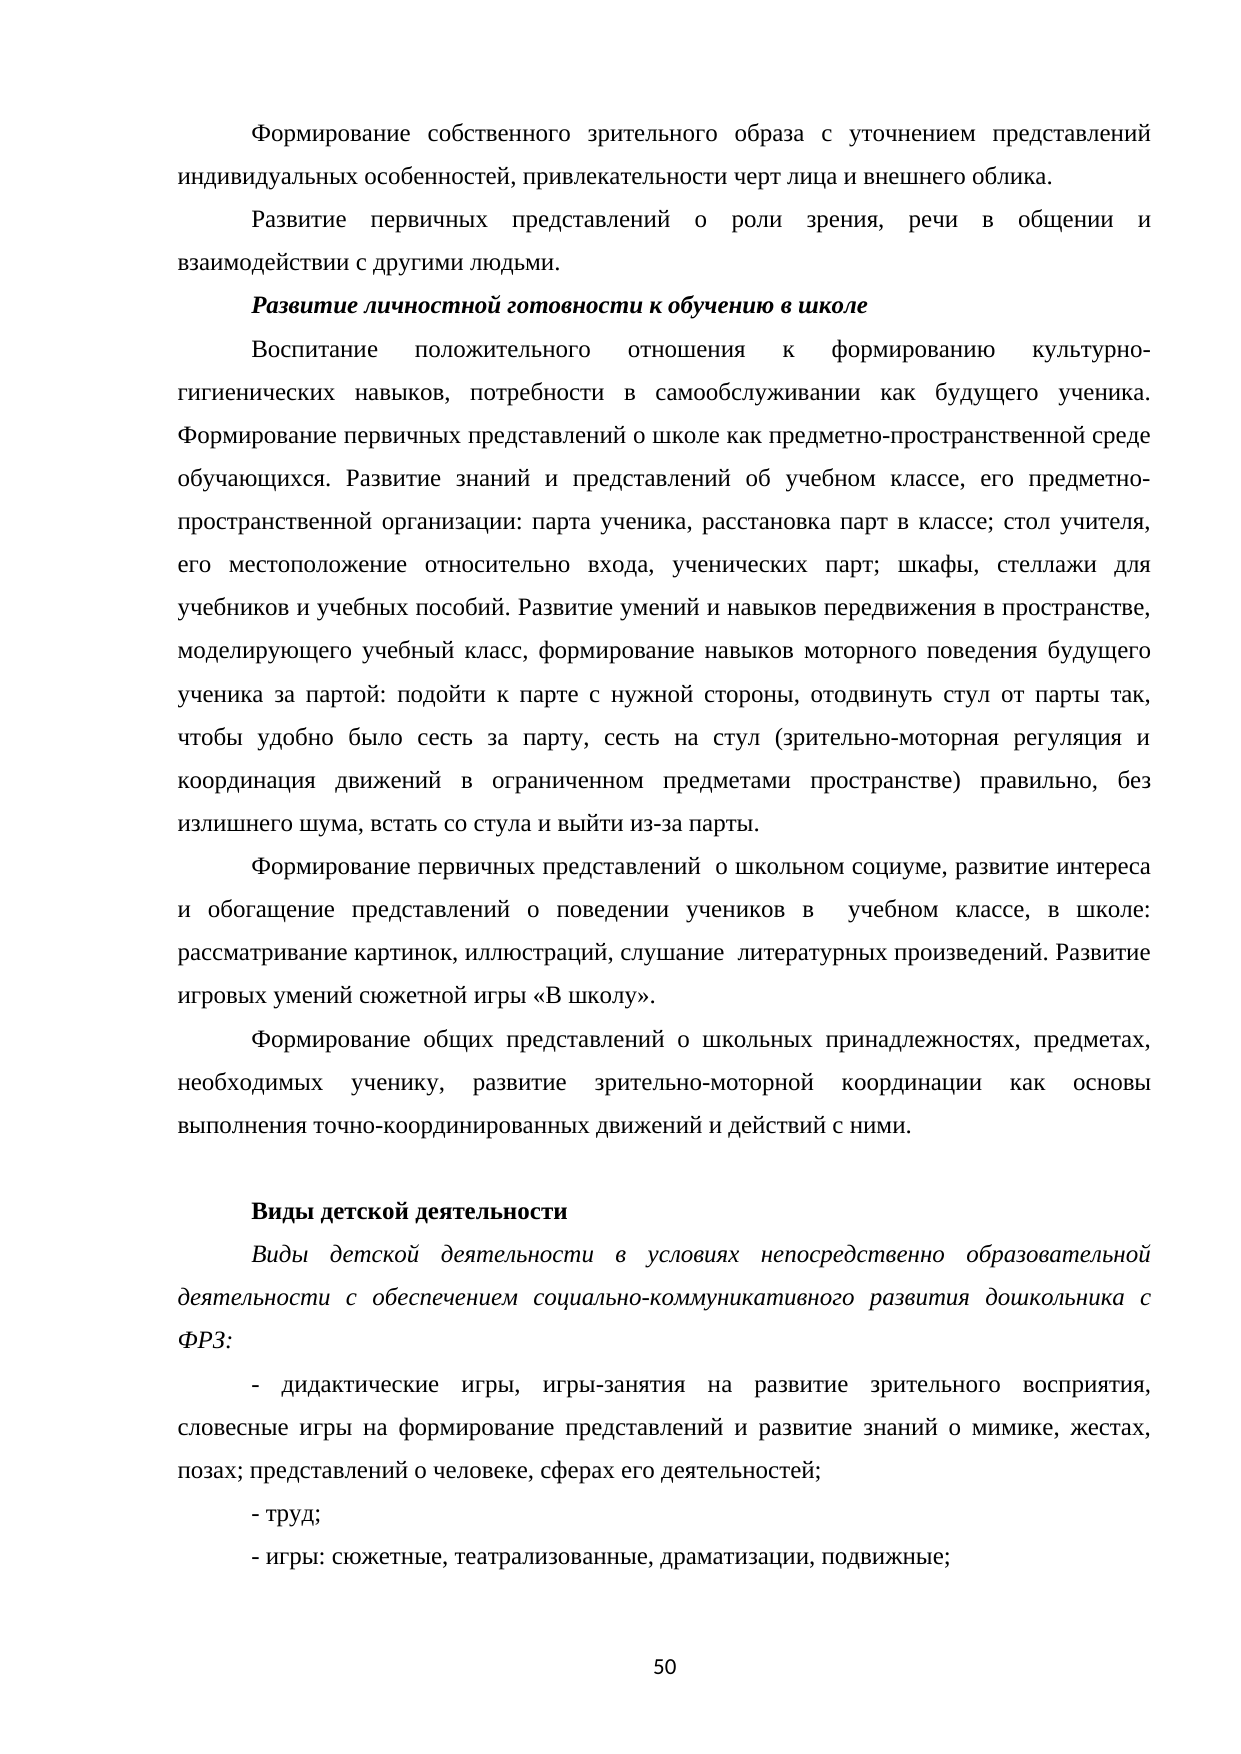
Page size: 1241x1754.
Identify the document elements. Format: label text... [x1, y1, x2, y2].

text - труд; [177, 1498, 1152, 1527]
text Виды детской деятельности в условиях непосредственно образовательной деятельности с обеспечением социально-коммуникативного развития дошкольника с ФРЗ: [177, 1239, 1152, 1354]
text Развитие личностной готовности к обучению в школе [177, 291, 1152, 319]
text Развитие первичных представлений о роли зрения, речи в общении и взаимодействии с другими людьми. [177, 204, 1152, 276]
text - игры: сюжетные, театрализованные, драматизации, подвижные; [177, 1541, 1152, 1570]
text - дидактические игры, игры-занятия на развитие зрительного восприятия, словесные игры на формирование представлений и развитие знаний о мимике, жестах, позах; представлений о человеке, сферах его деятельностей; [177, 1369, 1152, 1484]
text Формирование собственного зрительного образа с уточнением представлений индивидуальных особенностей, привлекательности черт лица и внешнего облика. [177, 118, 1152, 190]
text Формирование общих представлений о школьных принадлежностях, предметах, необходимых ученику, развитие зрительно-моторной координации как основы выполнения точно-координированных движений и действий с ними. [177, 1024, 1152, 1139]
text Формирование первичных представлений о школьном социуме, развитие интереса и обогащение представлений о поведении учеников в учебном классе, в школе: рассматривание картинок, иллюстраций, слушание литературных произведений. Развитие игровых умений сюжетной игры «В школу». [177, 851, 1152, 1009]
text Воспитание положительного отношения к формированию культурно-гигиенических навыков, потребности в самообслуживании как будущего ученика. Формирование первичных представлений о школе как предметно-пространственной среде обучающихся. Развитие знаний и представлений об учебном классе, его предметно-пространственной организации: парта ученика, расстановка парт в классе; стол учителя, его местоположение относительно входа, ученических парт; шкафы, стеллажи для учебников и учебных пособий. Развитие умений и навыков передвижения в пространстве, моделирующего учебный класс, формирование навыков моторного поведения будущего ученика за партой: подойти к парте с нужной стороны, отодвинуть стул от парты так, чтобы удобно было сесть за парту, сесть на стул (зрительно-моторная регуляция и координация движений в ограниченном предметами пространстве) правильно, без излишнего шума, встать со стула и выйти из-за парты. [177, 334, 1152, 837]
text Виды детской деятельности [177, 1196, 1152, 1225]
